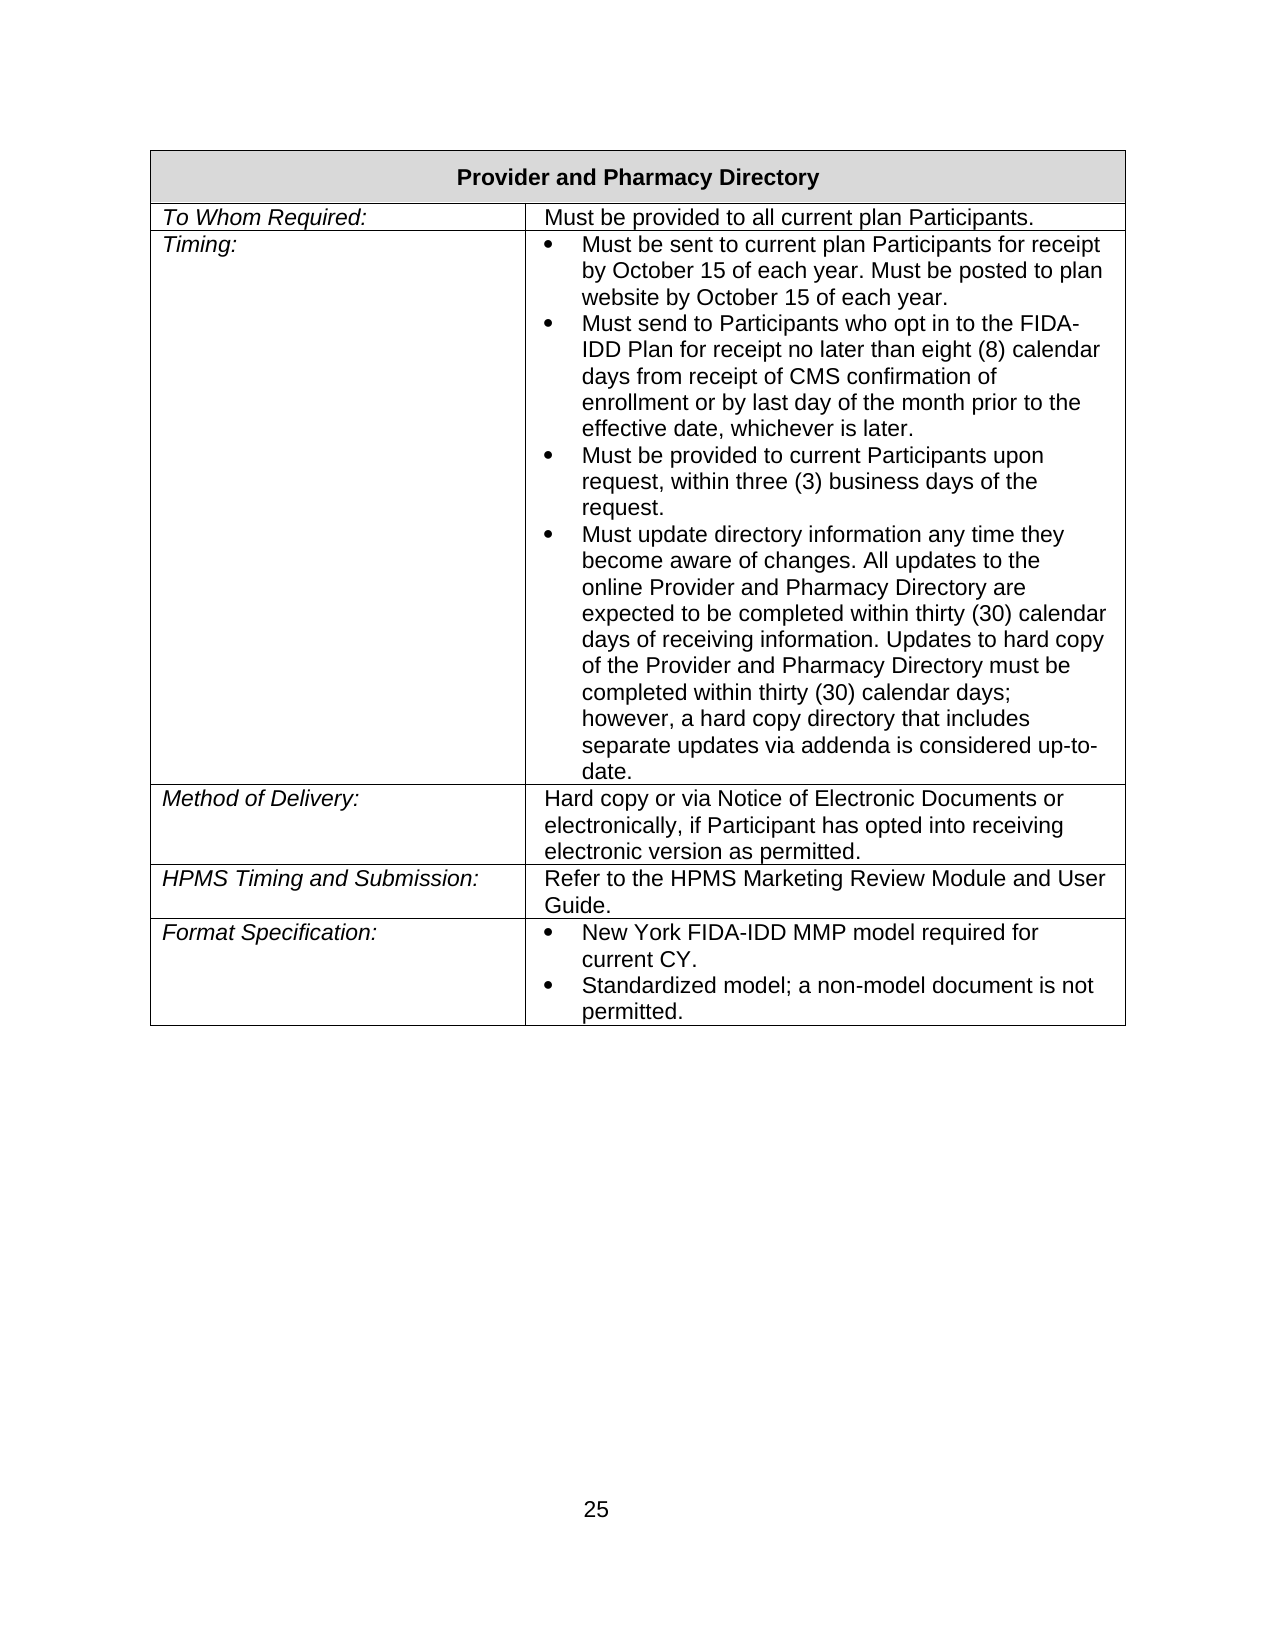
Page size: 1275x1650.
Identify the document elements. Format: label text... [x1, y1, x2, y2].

table_header Provider and Pharmacy Directory [151, 151, 1125, 202]
table_cell New York FIDA-IDD MMP model required for current CY. Standardized model; a non-model document is not permitted. [526, 919, 1125, 1024]
table_cell To Whom Required: [151, 204, 525, 230]
table_cell Timing: [151, 231, 525, 784]
table_cell Hard copy or via Notice of Electronic Documents or electronically, if Participant has opted into receiving electronic version as permitted. [526, 785, 1125, 864]
table_cell Must be provided to all current plan Participants. [526, 204, 1125, 230]
table_cell Method of Delivery: [151, 785, 525, 864]
table_cell HPMS Timing and Submission: [151, 865, 525, 918]
table_cell Format Specification: [151, 919, 525, 1024]
table_cell Refer to the HPMS Marketing Review Module and User Guide. [526, 865, 1125, 918]
table_cell Must be sent to current plan Participants for receipt by October 15 of each year. Must be posted to plan website by October 15 of each year. Must send to Participants who opt in to the FIDA-IDD Plan for receipt no later than eight (8) calendar days from receipt of CMS confirmation of enrollment or by last day of the month prior to the effective date, whichever is later. Must be provided to current Participants upon request, within three (3) business days of the request. Must update directory information any time they become aware of changes. All updates to the online Provider and Pharmacy Directory are expected to be completed within thirty (30) calendar days of receiving information. Updates to hard copy of the Provider and Pharmacy Directory must be completed within thirty (30) calendar days; however, a hard copy directory that includes separate updates via addenda is considered up-to-date. [526, 231, 1125, 784]
